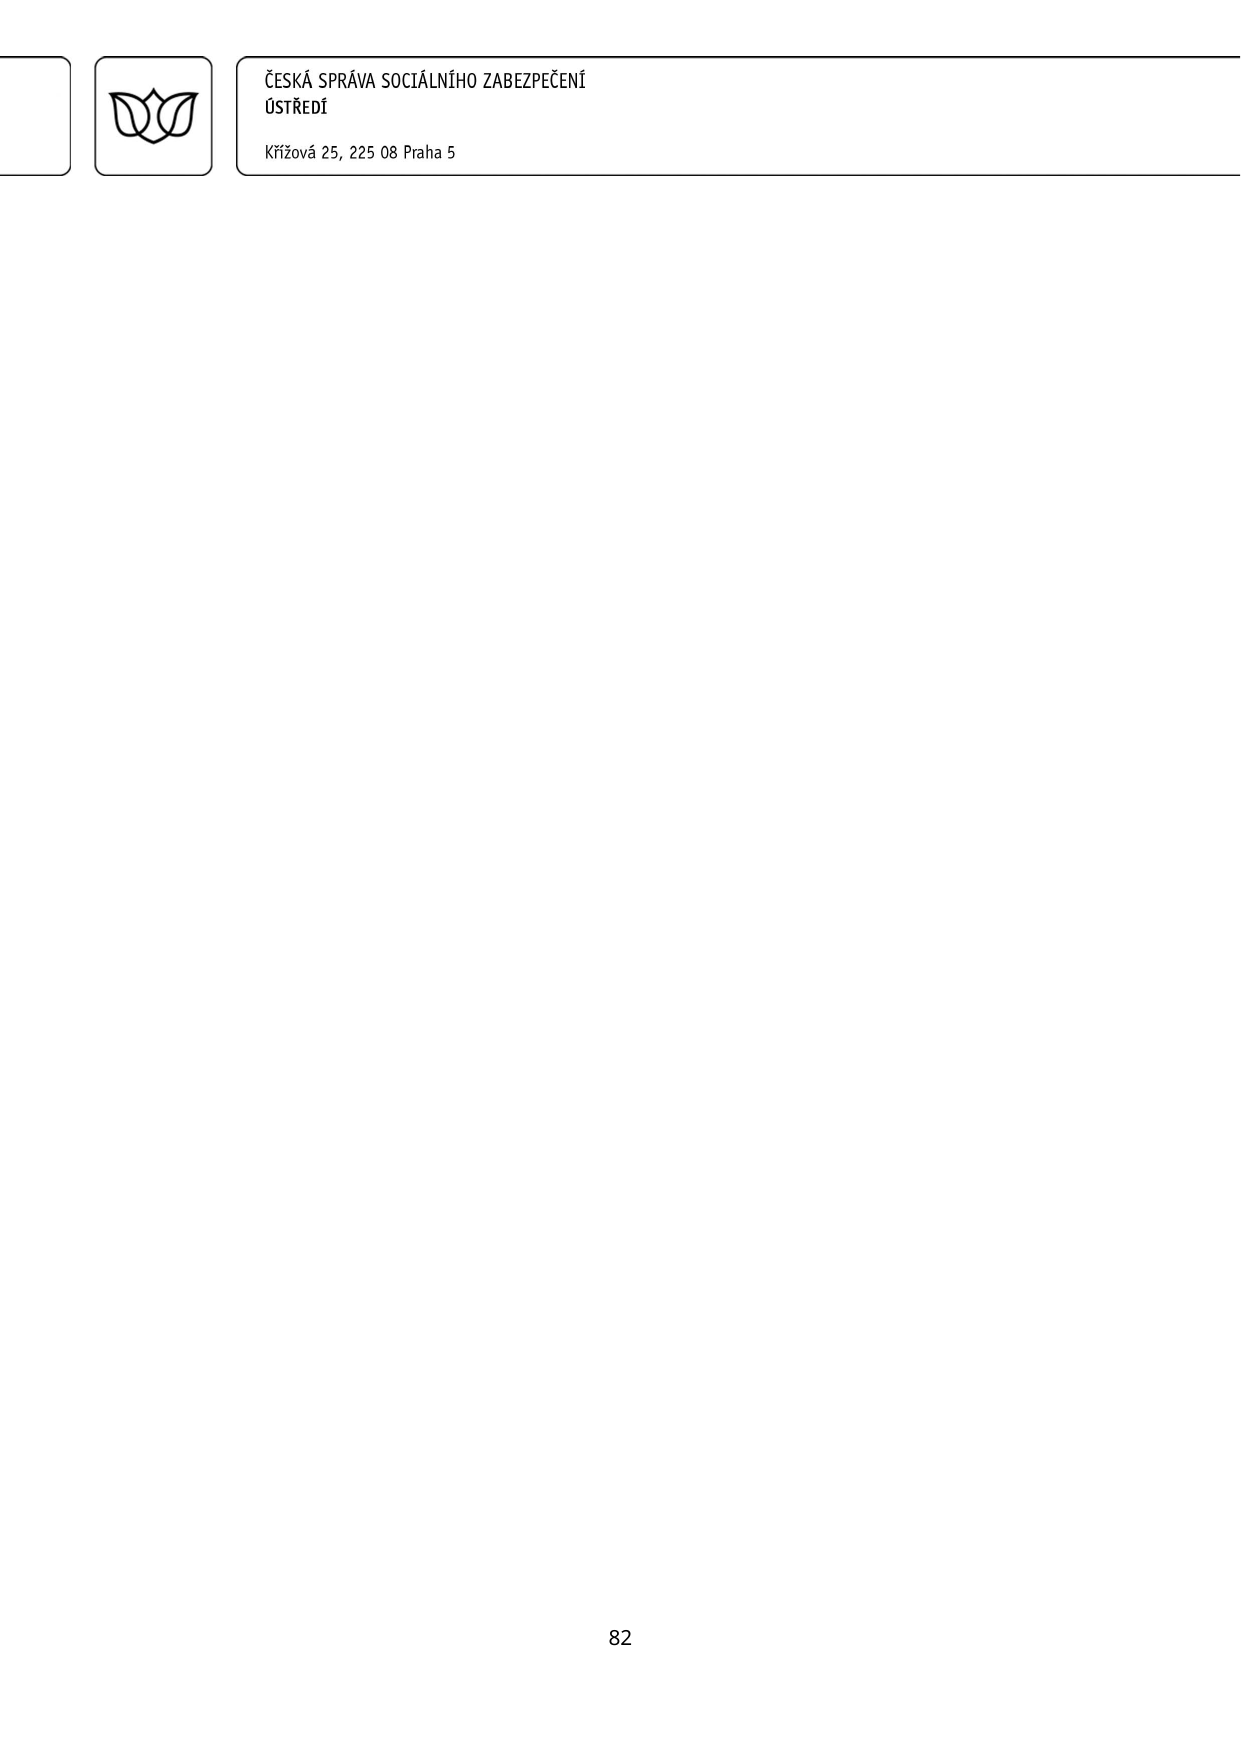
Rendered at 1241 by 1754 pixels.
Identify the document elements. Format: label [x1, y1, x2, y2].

picture [0, 56, 1241, 176]
